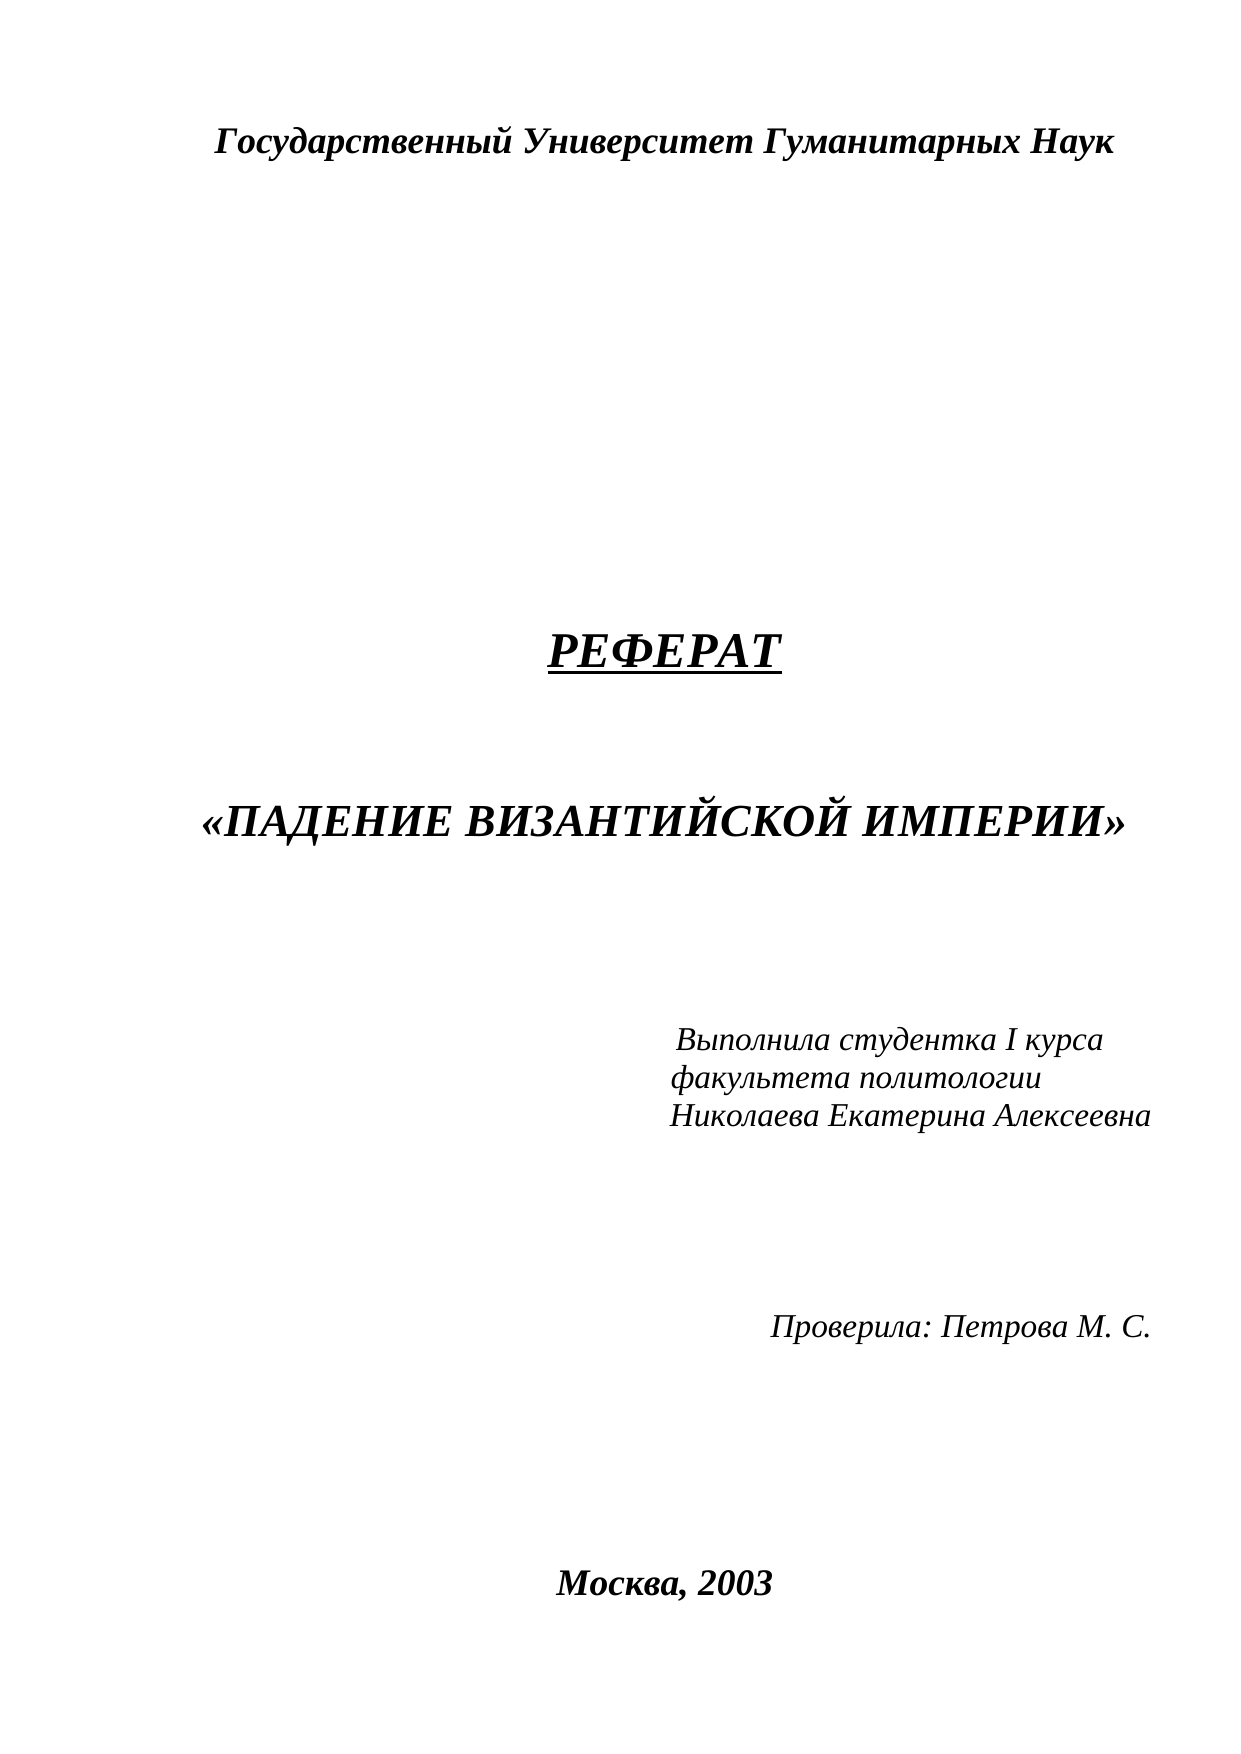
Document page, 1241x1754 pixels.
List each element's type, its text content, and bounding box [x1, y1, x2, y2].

text факультета политологии [177, 1057, 1152, 1096]
subtitle РЕФЕРАТ [177, 621, 1152, 679]
title Государственный Университет Гуманитарных Наук [177, 118, 1152, 161]
text «ПАДЕНИЕ ВИЗАНТИЙСКОЙ ИМПЕРИИ» [177, 794, 1152, 846]
text Николаева Екатерина Алексеевна [177, 1096, 1152, 1134]
text Москва, 2003 [177, 1560, 1152, 1603]
text Выполнила студентка I курса [177, 1019, 1152, 1057]
text Проверила: Петрова М. С. [177, 1306, 1152, 1345]
